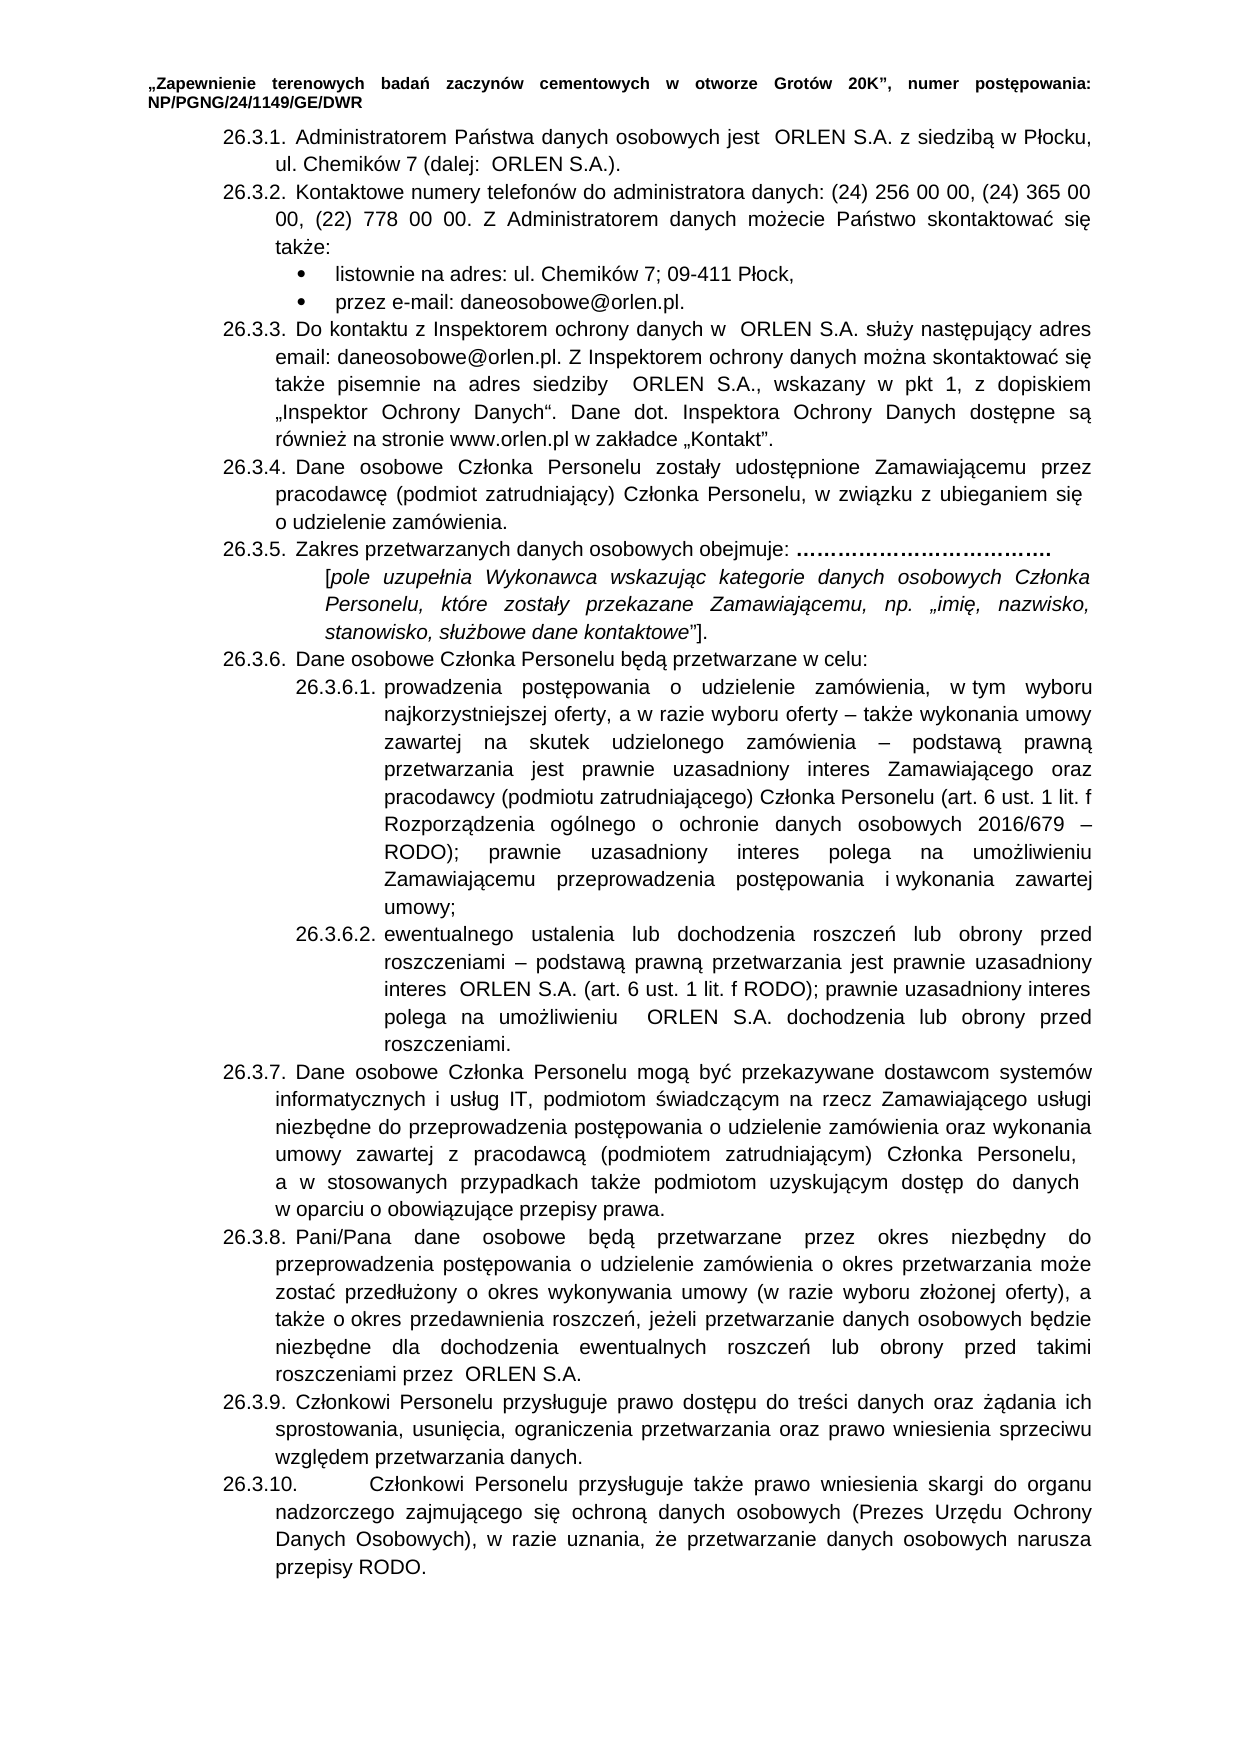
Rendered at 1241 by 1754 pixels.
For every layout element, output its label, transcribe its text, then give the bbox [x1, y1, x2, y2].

text Członkowi Personelu przysługuje także prawo wniesienia skargi do organu nadzorczego zajmującego się ochroną danych osobowych (Prezes Urzędu Ochrony Danych Osobowych), w razie uznania, że przetwarzanie danych osobowych narusza przepisy RODO. [223, 1472, 1093, 1579]
text listownie na adres: ul. Chemików 7; 09-411 Płock, [298, 262, 1093, 286]
text ewentualnego ustalenia lub dochodzenia roszczeń lub obrony przed roszczeniami – podstawą prawną przetwarzania jest prawnie uzasadniony interes ORLEN S.A. (art. 6 ust. 1 lit. f RODO); prawnie uzasadniony interes polega na umożliwieniu ORLEN S.A. dochodzenia lub obrony przed roszczeniami. [295, 922, 1093, 1056]
text Dane osobowe Członka Personelu będą przetwarzane w celu: [223, 647, 1093, 671]
text przez e-mail: daneosobowe@orlen.pl. [298, 290, 1093, 314]
text prowadzenia postępowania o udzielenie zamówienia, w tym wyboru najkorzystniejszej oferty, a w razie wyboru oferty – także wykonania umowy zawartej na skutek udzielonego zamówienia – podstawą prawną przetwarzania jest prawnie uzasadniony interes Zamawiającego oraz pracodawcy (podmiotu zatrudniającego) Członka Personelu (art. 6 ust. 1 lit. f Rozporządzenia ogólnego o ochronie danych osobowych 2016/679 – RODO); prawnie uzasadniony interes polega na umożliwieniu Zamawiającemu przeprowadzenia postępowania i wykonania zawartej umowy; [295, 675, 1093, 919]
text Członkowi Personelu przysługuje prawo dostępu do treści danych oraz żądania ich sprostowania, usunięcia, ograniczenia przetwarzania oraz prawo wniesienia sprzeciwu względem przetwarzania danych. [223, 1390, 1093, 1469]
list [pole uzupełnia Wykonawca wskazując kategorie danych osobowych Członka Personelu, które zostały przekazane Zamawiającemu, np. „imię, nazwisko, stanowisko, służbowe dane kontaktowe”]. [325, 565, 1093, 644]
text Pani/Pana dane osobowe będą przetwarzane przez okres niezbędny do przeprowadzenia postępowania o udzielenie zamówienia o okres przetwarzania może zostać przedłużony o okres wykonywania umowy (w razie wyboru złożonej oferty), a także o okres przedawnienia roszczeń, jeżeli przetwarzanie danych osobowych będzie niezbędne dla dochodzenia ewentualnych roszczeń lub obrony przed takimi roszczeniami przez ORLEN S.A. [223, 1225, 1093, 1386]
text Do kontaktu z Inspektorem ochrony danych w ORLEN S.A. służy następujący adres email: daneosobowe@orlen.pl. Z Inspektorem ochrony danych można skontaktować się także pisemnie na adres siedziby ORLEN S.A., wskazany w pkt 1, z dopiskiem „Inspektor Ochrony Danych“. Dane dot. Inspektora Ochrony Danych dostępne są również na stronie www.orlen.pl w zakładce „Kontakt”. [223, 317, 1093, 451]
text Zakres przetwarzanych danych osobowych obejmuje: ………………………………. [223, 537, 1093, 561]
text Dane osobowe Członka Personelu mogą być przekazywane dostawcom systemów informatycznych i usług IT, podmiotom świadczącym na rzecz Zamawiającego usługi niezbędne do przeprowadzenia postępowania o udzielenie zamówienia oraz wykonania umowy zawartej z pracodawcą (podmiotem zatrudniającym) Członka Personelu, a w stosowanych przypadkach także podmiotom uzyskującym dostęp do danych w oparciu o obowiązujące przepisy prawa. [223, 1060, 1093, 1221]
text Administratorem Państwa danych osobowych jest ORLEN S.A. z siedzibą w Płocku, ul. Chemików 7 (dalej: ORLEN S.A.). [223, 124, 1093, 176]
text Dane osobowe Członka Personelu zostały udostępnione Zamawiającemu przez pracodawcę (podmiot zatrudniający) Członka Personelu, w związku z ubieganiem się o udzielenie zamówienia. [223, 455, 1093, 534]
text Kontaktowe numery telefonów do administratora danych: (24) 256 00 00, (24) 365 00 00, (22) 778 00 00. Z Administratorem danych możecie Państwo skontaktować się także: [223, 179, 1093, 258]
